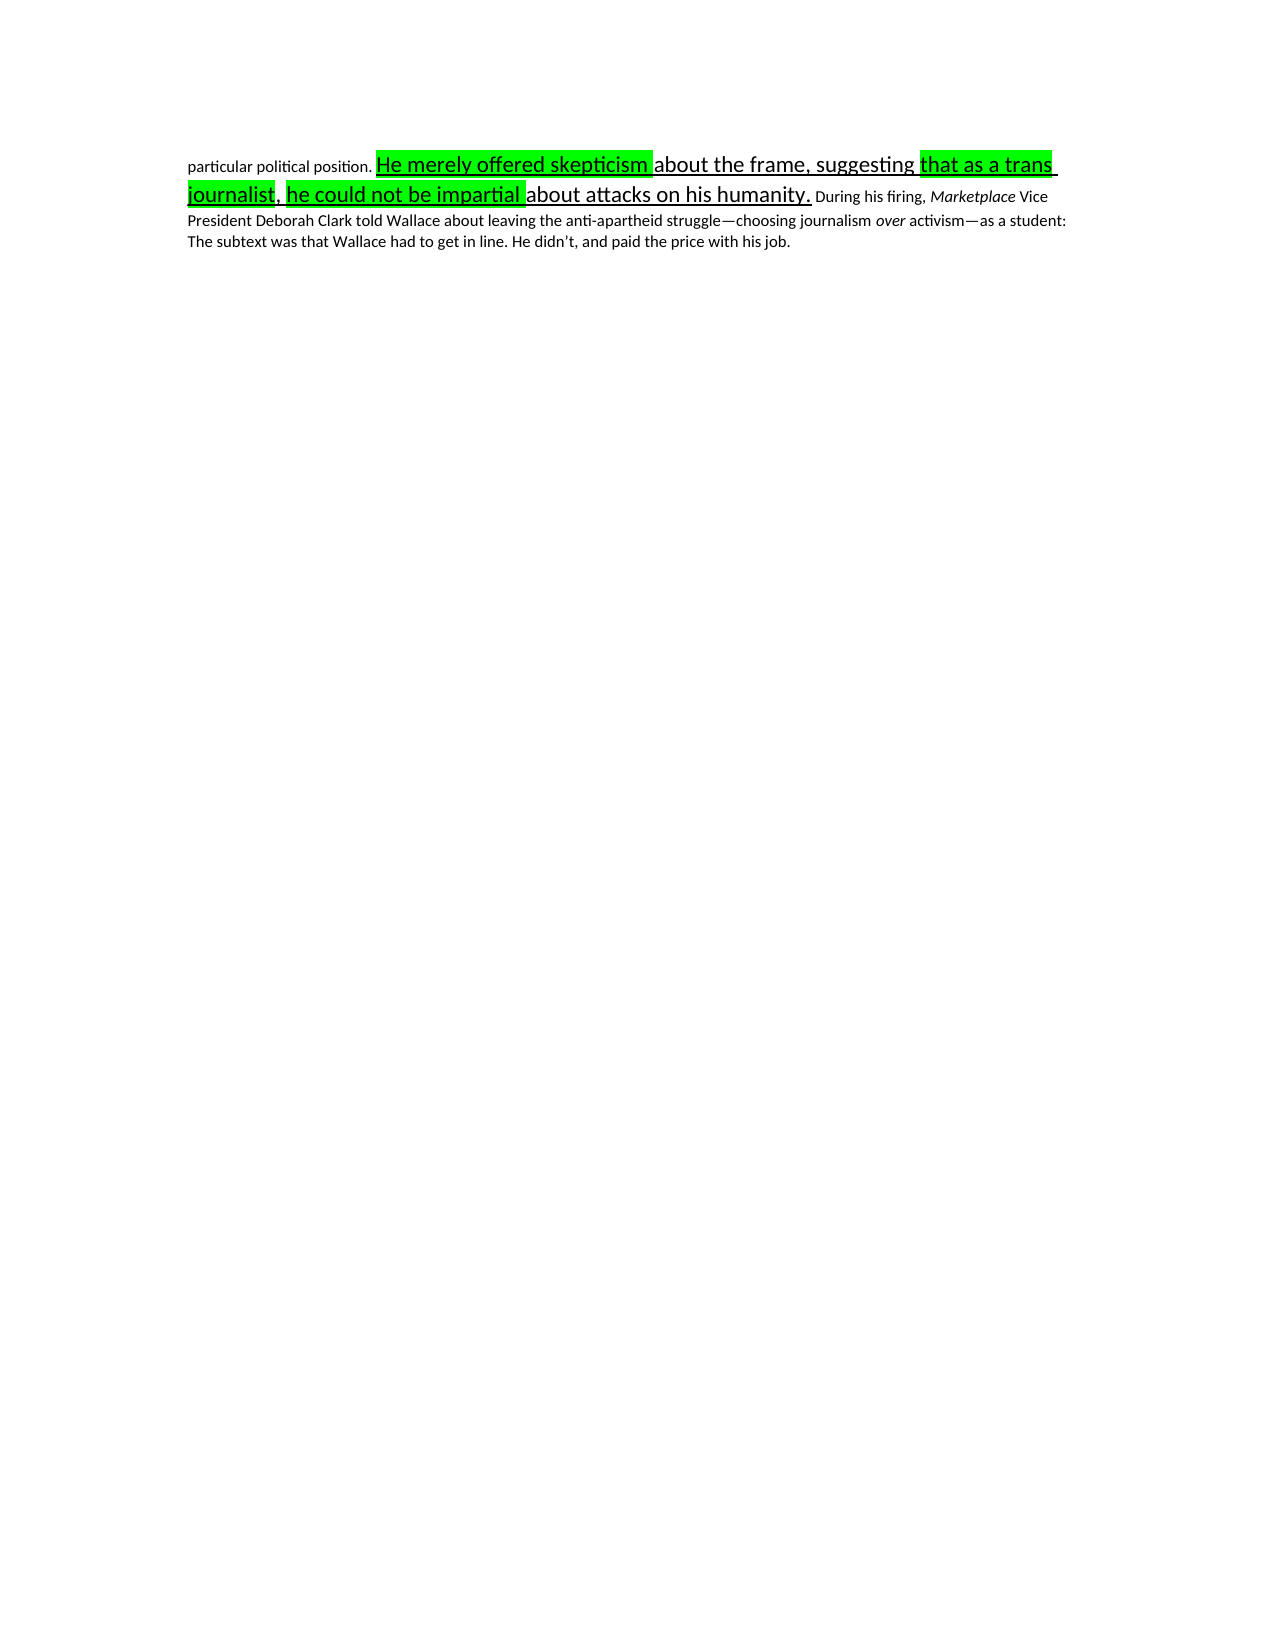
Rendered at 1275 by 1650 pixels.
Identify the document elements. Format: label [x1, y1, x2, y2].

text [187, 150, 1087, 252]
